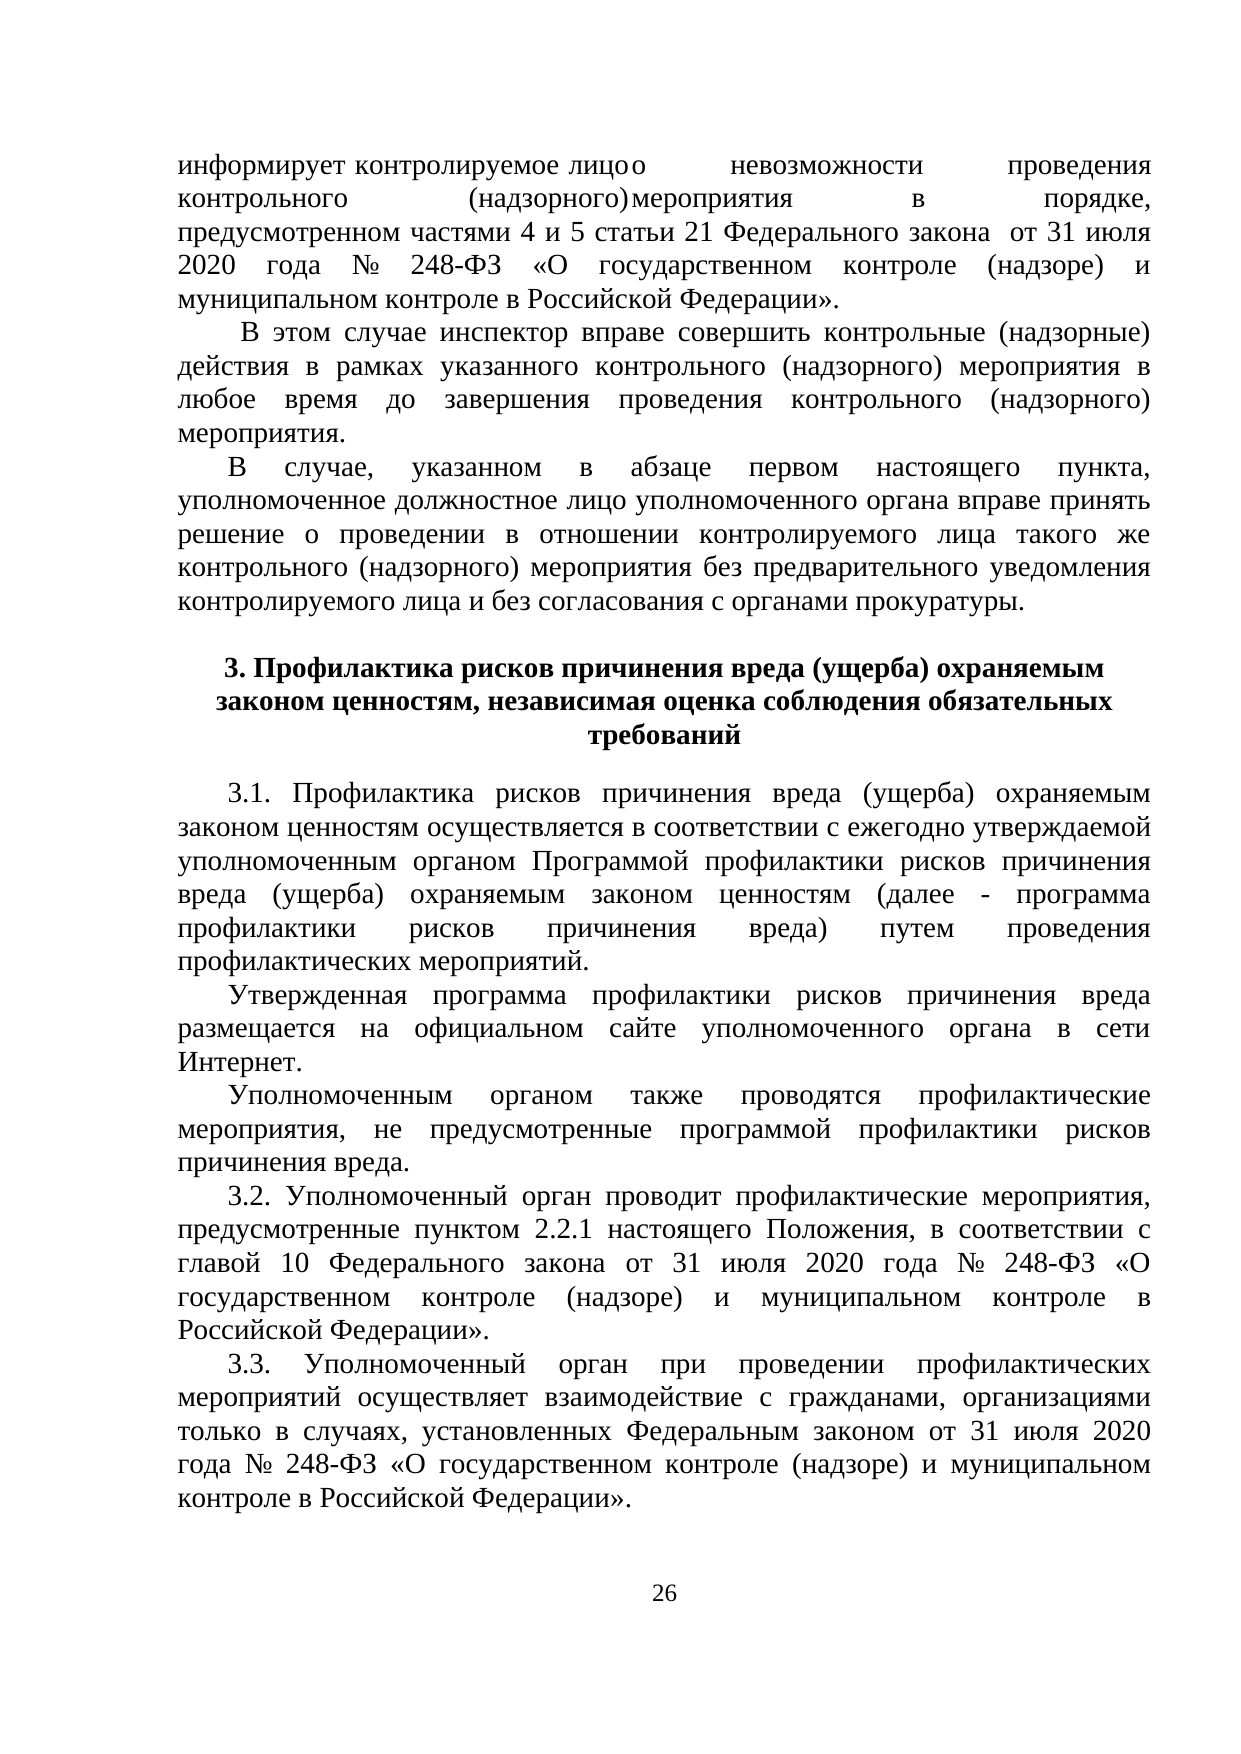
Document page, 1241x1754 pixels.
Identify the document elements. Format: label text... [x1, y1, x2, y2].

text В этом случае инспектор вправе совершить контрольные (надзорные) действия в рамках указанного контрольного (надзорного) мероприятия в любое время до завершения проведения контрольного (надзорного) мероприятия. [177, 314, 1152, 449]
text В случае, указанном в абзаце первом настоящего пункта, уполномоченное должностное лицо уполномоченного органа вправе принять решение о проведении в отношении контролируемого лица такого же контрольного (надзорного) мероприятия без предварительного уведомления контролируемого лица и без согласования с органами прокуратуры. [177, 449, 1152, 616]
text Утвержденная программа профилактики рисков причинения вреда размещается на официальном сайте уполномоченного органа в сети Интернет. [177, 977, 1152, 1077]
text 3.1. Профилактика рисков причинения вреда (ущерба) охраняемым законом ценностям осуществляется в соответствии с ежегодно утверждаемой уполномоченным органом Программой профилактики рисков причинения вреда (ущерба) охраняемым законом ценностям (далее - программа профилактики рисков причинения вреда) путем проведения профилактических мероприятий. [177, 776, 1152, 977]
text Уполномоченным органом также проводятся профилактические мероприятия, не предусмотренные программой профилактики рисков причинения вреда. [177, 1077, 1152, 1178]
text 3.2. Уполномоченный орган проводит профилактические мероприятия, предусмотренные пунктом 2.2.1 настоящего Положения, в соответствии с главой 10 Федерального закона от 31 июля 2020 года № 248-ФЗ «О государственном контроле (надзоре) и муниципальном контроле в Российской Федерации». [177, 1178, 1152, 1346]
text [177, 147, 1152, 314]
text 3.3. Уполномоченный орган при проведении профилактических мероприятий осуществляет взаимодействие с гражданами, организациями только в случаях, установленных Федеральным законом от 31 июля 2020 года № 248-ФЗ «О государственном контроле (надзоре) и муниципальном контроле в Российской Федерации». [177, 1346, 1152, 1513]
subtitle 3. Профилактика рисков причинения вреда (ущерба) охраняемым законом ценностям, независимая оценка соблюдения обязательных требований [177, 650, 1152, 751]
